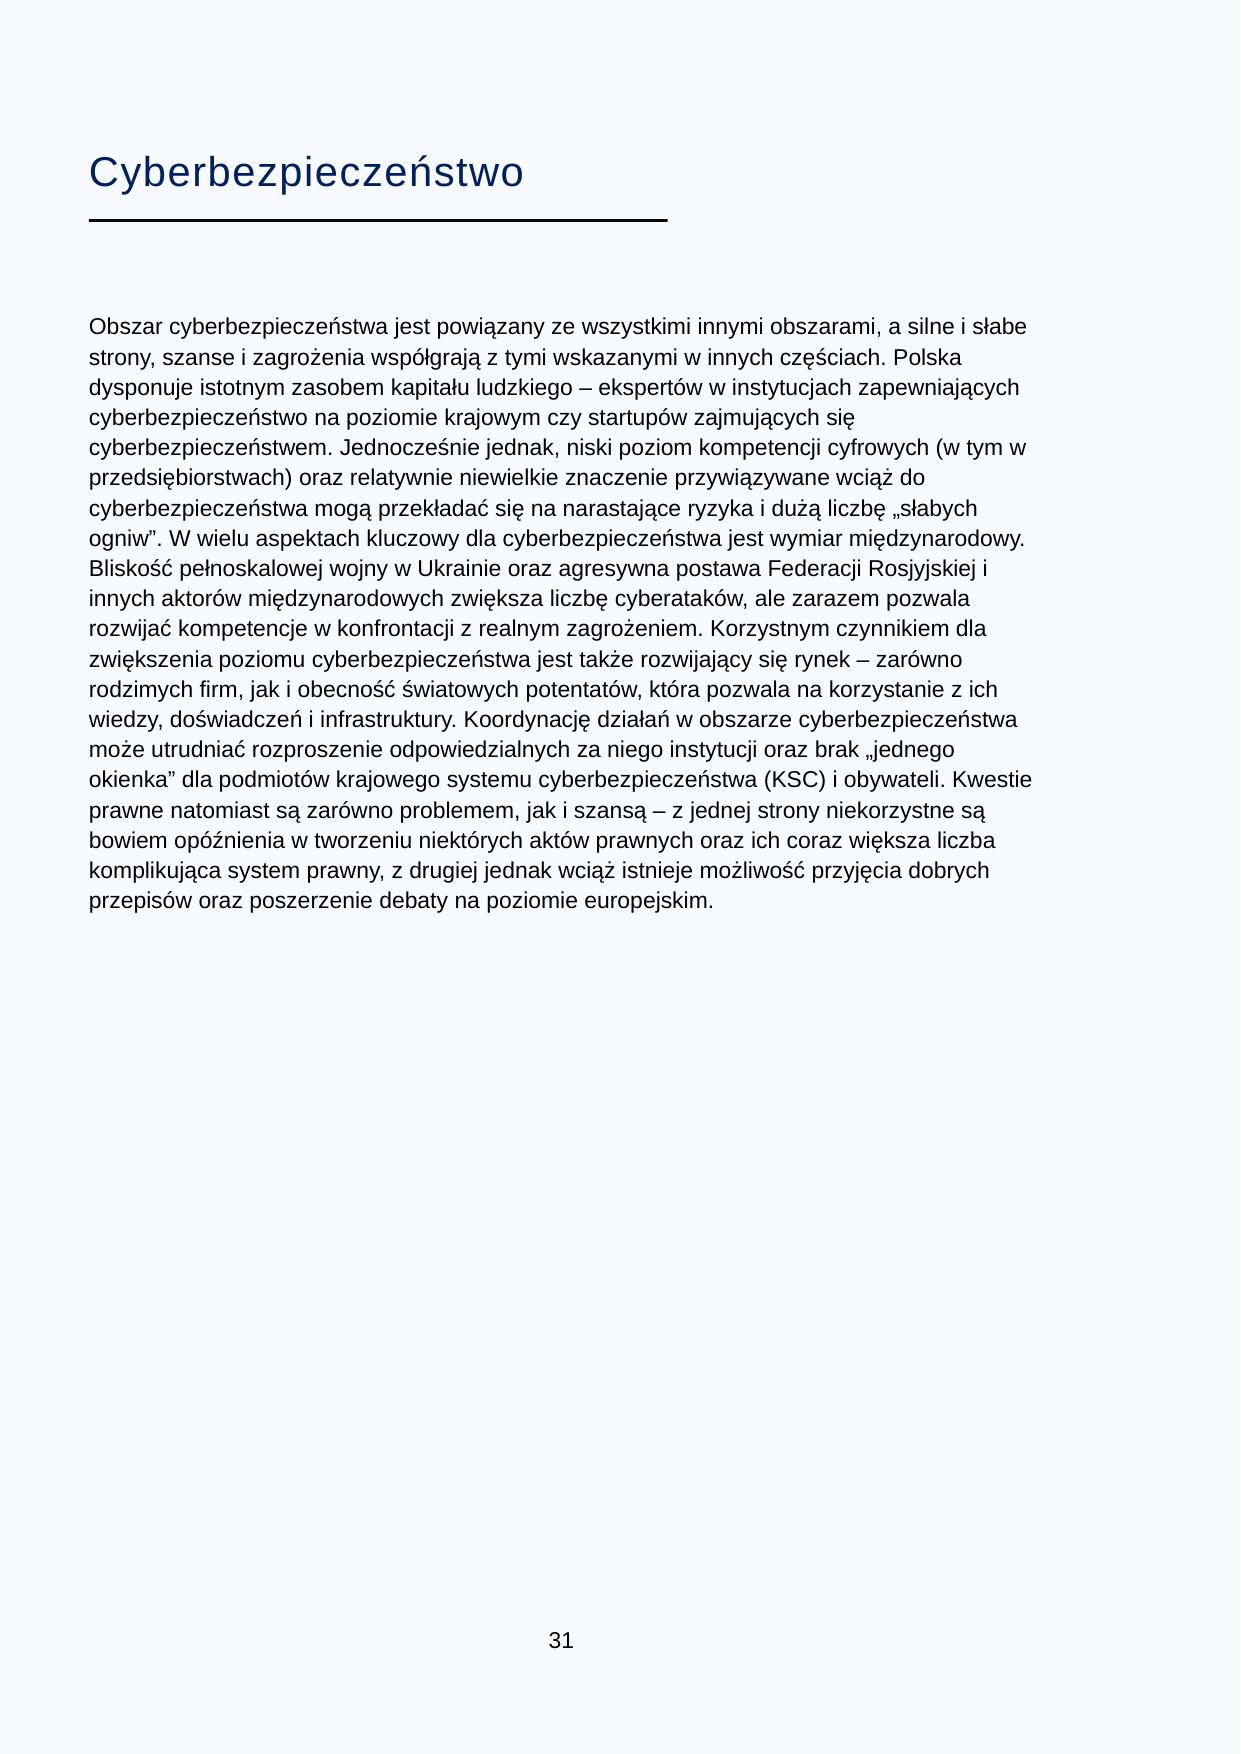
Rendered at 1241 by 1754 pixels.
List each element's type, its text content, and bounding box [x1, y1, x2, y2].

text Obszar cyberbezpieczeństwa jest powiązany ze wszystkimi innymi obszarami, a silne i słabe strony, szanse i zagrożenia współgrają z tymi wskazanymi w innych częściach. Polska dysponuje istotnym zasobem kapitału ludzkiego – ekspertów w instytucjach zapewniających cyberbezpieczeństwo na poziomie krajowym czy startupów zajmujących się cyberbezpieczeństwem. Jednocześnie jednak, niski poziom kompetencji cyfrowych (w tym w przedsiębiorstwach) oraz relatywnie niewielkie znaczenie przywiązywane wciąż do cyberbezpieczeństwa mogą przekładać się na narastające ryzyka i dużą liczbę „słabych ogniw”. W wielu aspektach kluczowy dla cyberbezpieczeństwa jest wymiar międzynarodowy. Bliskość pełnoskalowej wojny w Ukrainie oraz agresywna postawa Federacji Rosjyjskiej i innych aktorów międzynarodowych zwiększa liczbę cyberataków, ale zarazem pozwala rozwijać kompetencje w konfrontacji z realnym zagrożeniem. Korzystnym czynnikiem dla zwiększenia poziomu cyberbezpieczeństwa jest także rozwijający się rynek – zarówno rodzimych firm, jak i obecność światowych potentatów, która pozwala na korzystanie z ich wiedzy, doświadczeń i infrastruktury. Koordynację działań w obszarze cyberbezpieczeństwa może utrudniać rozproszenie odpowiedzialnych za niego instytucji oraz brak „jednego okienka” dla podmiotów krajowego systemu cyberbezpieczeństwa (KSC) i obywateli. Kwestie prawne natomiast są zarówno problemem, jak i szansą – z jednej strony niekorzystne są bowiem opóźnienia w tworzeniu niektórych aktów prawnych oraz ich coraz większa liczba komplikująca system prawny, z drugiej jednak wciąż istnieje możliwość przyjęcia dobrych przepisów oraz poszerzenie debaty na poziomie europejskim. [89, 313, 1033, 944]
subtitle Cyberbezpieczeństwo [89, 148, 1033, 196]
